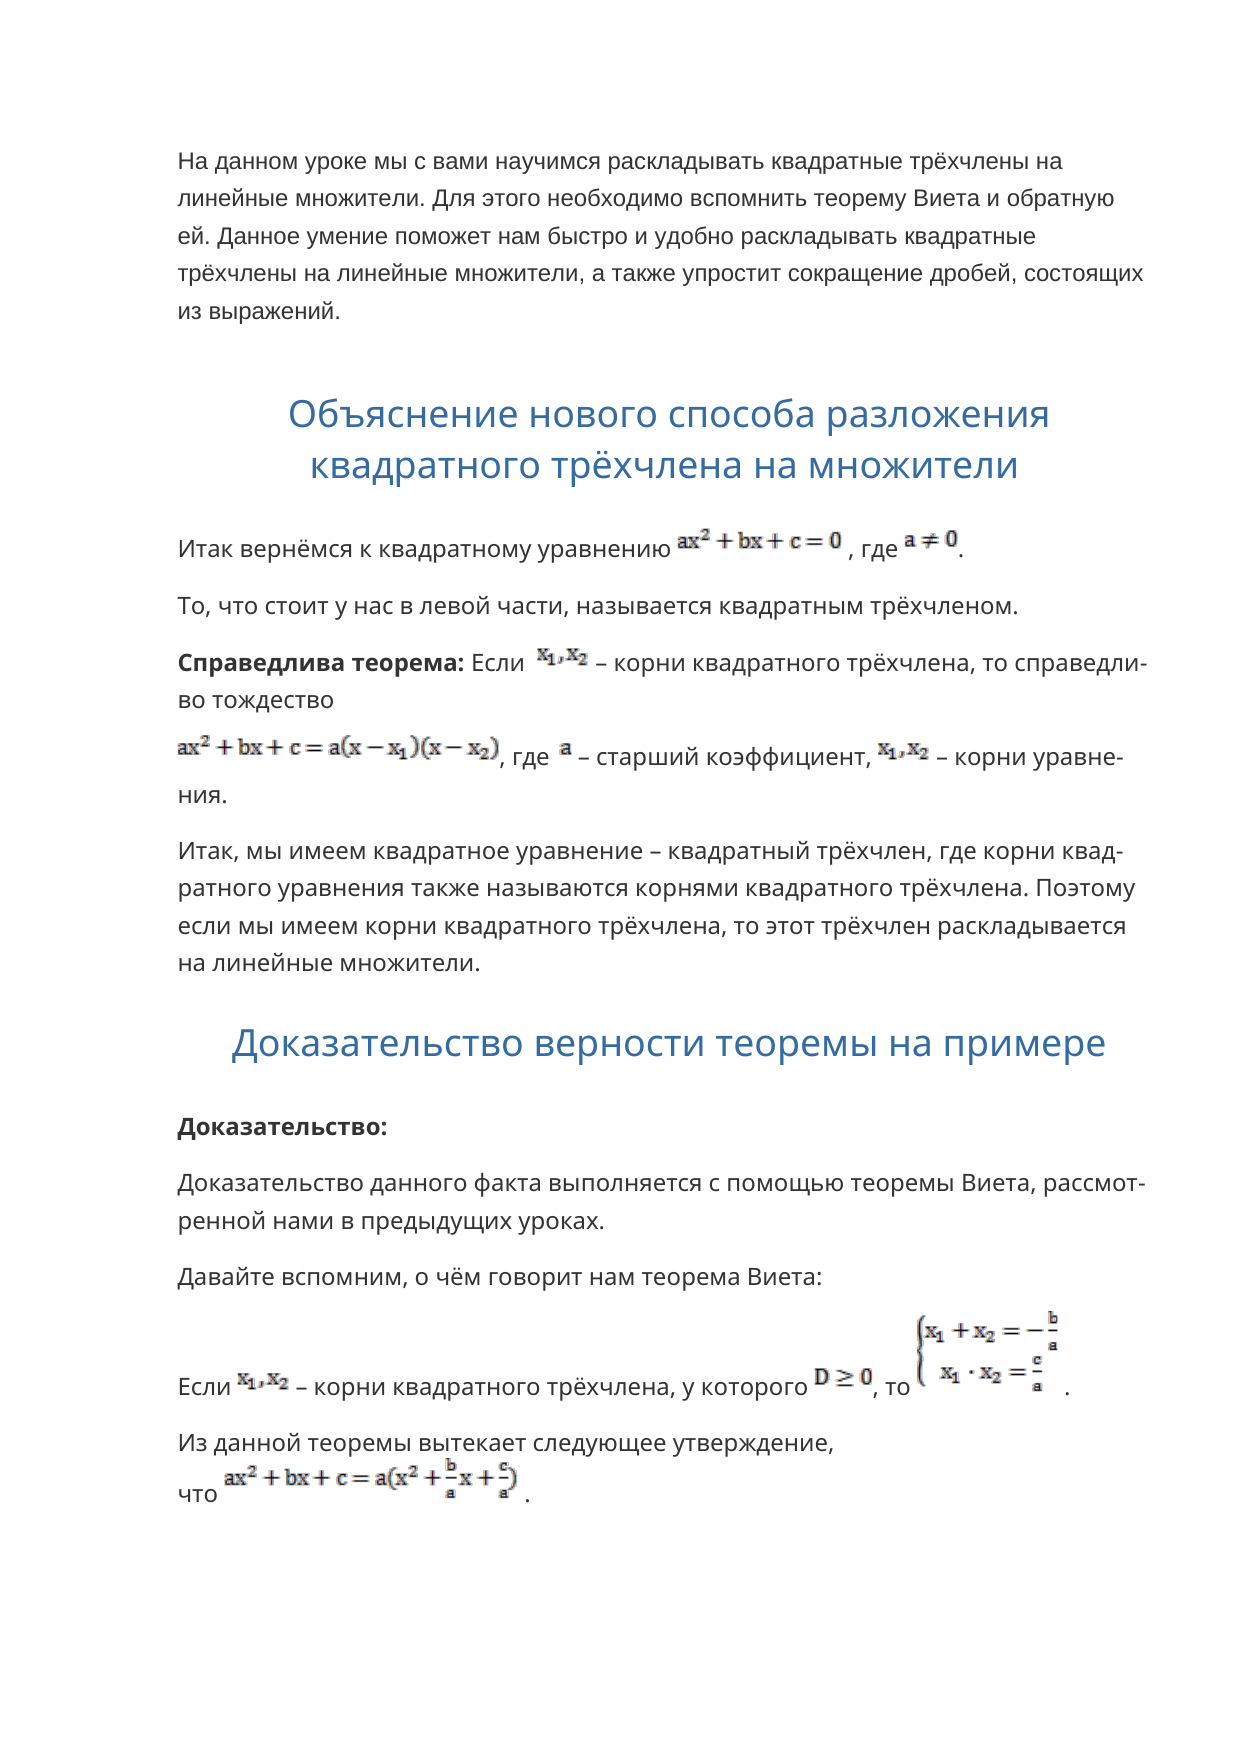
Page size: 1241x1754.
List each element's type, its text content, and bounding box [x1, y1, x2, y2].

text Объяснение нового способа разложения квадратного трёхчлена на множители [177, 387, 1152, 489]
picture [904, 526, 958, 558]
text Доказательство: [177, 1105, 1152, 1142]
text , где – старший коэффициент, – корни уравнения. [177, 734, 1152, 810]
text То, что стоит у нас в левой части, называется квадратным трёхчленом. [177, 584, 1152, 621]
picture [237, 1364, 289, 1396]
picture [878, 734, 930, 766]
text Доказательство верности теоремы на примере [177, 1016, 1152, 1067]
text Доказательство данного факта выполняется с помощью теоремы Виета, рассмотренной нами в предыдущих уроках. [177, 1161, 1152, 1236]
picture [555, 734, 572, 766]
text Итак, мы имеем квадратное уравнение – квадратный трёхчлен, где корни квадратного уравнения также называются корнями квадратного трёхчлена. Поэтому если мы имеем корни квадратного трёхчлена, то этот трёхчлен раскладывается на линейные множители. [177, 829, 1152, 979]
text Итак вернёмся к квадратному уравнению , где . [177, 527, 1152, 565]
text Справедлива теорема: Если – корни квадратного трёхчлена, то справедливо тождество [177, 640, 1152, 716]
picture [917, 1311, 1058, 1396]
text Если – корни квадратного трёхчлена, у которого , то . [177, 1311, 1152, 1402]
picture [224, 1458, 518, 1503]
text На данном уроке мы с вами научимся раскладывать квадратные трёхчлены на линейные множители. Для этого необходимо вспомнить теорему Виета и обратную ей. Данное умение поможет нам быстро и удобно раскладывать квадратные трёхчлены на линейные множители, а также упростит сокращение дробей, состоящих из выражений. [177, 137, 1152, 324]
picture [814, 1364, 873, 1396]
picture [677, 526, 842, 558]
text Давайте вспомним, о чём говорит нам теорема Виета: [177, 1255, 1152, 1292]
picture [537, 640, 589, 672]
text Из данной теоремы вытекает следующее утверждение, что . [177, 1421, 1152, 1509]
picture [177, 734, 499, 766]
